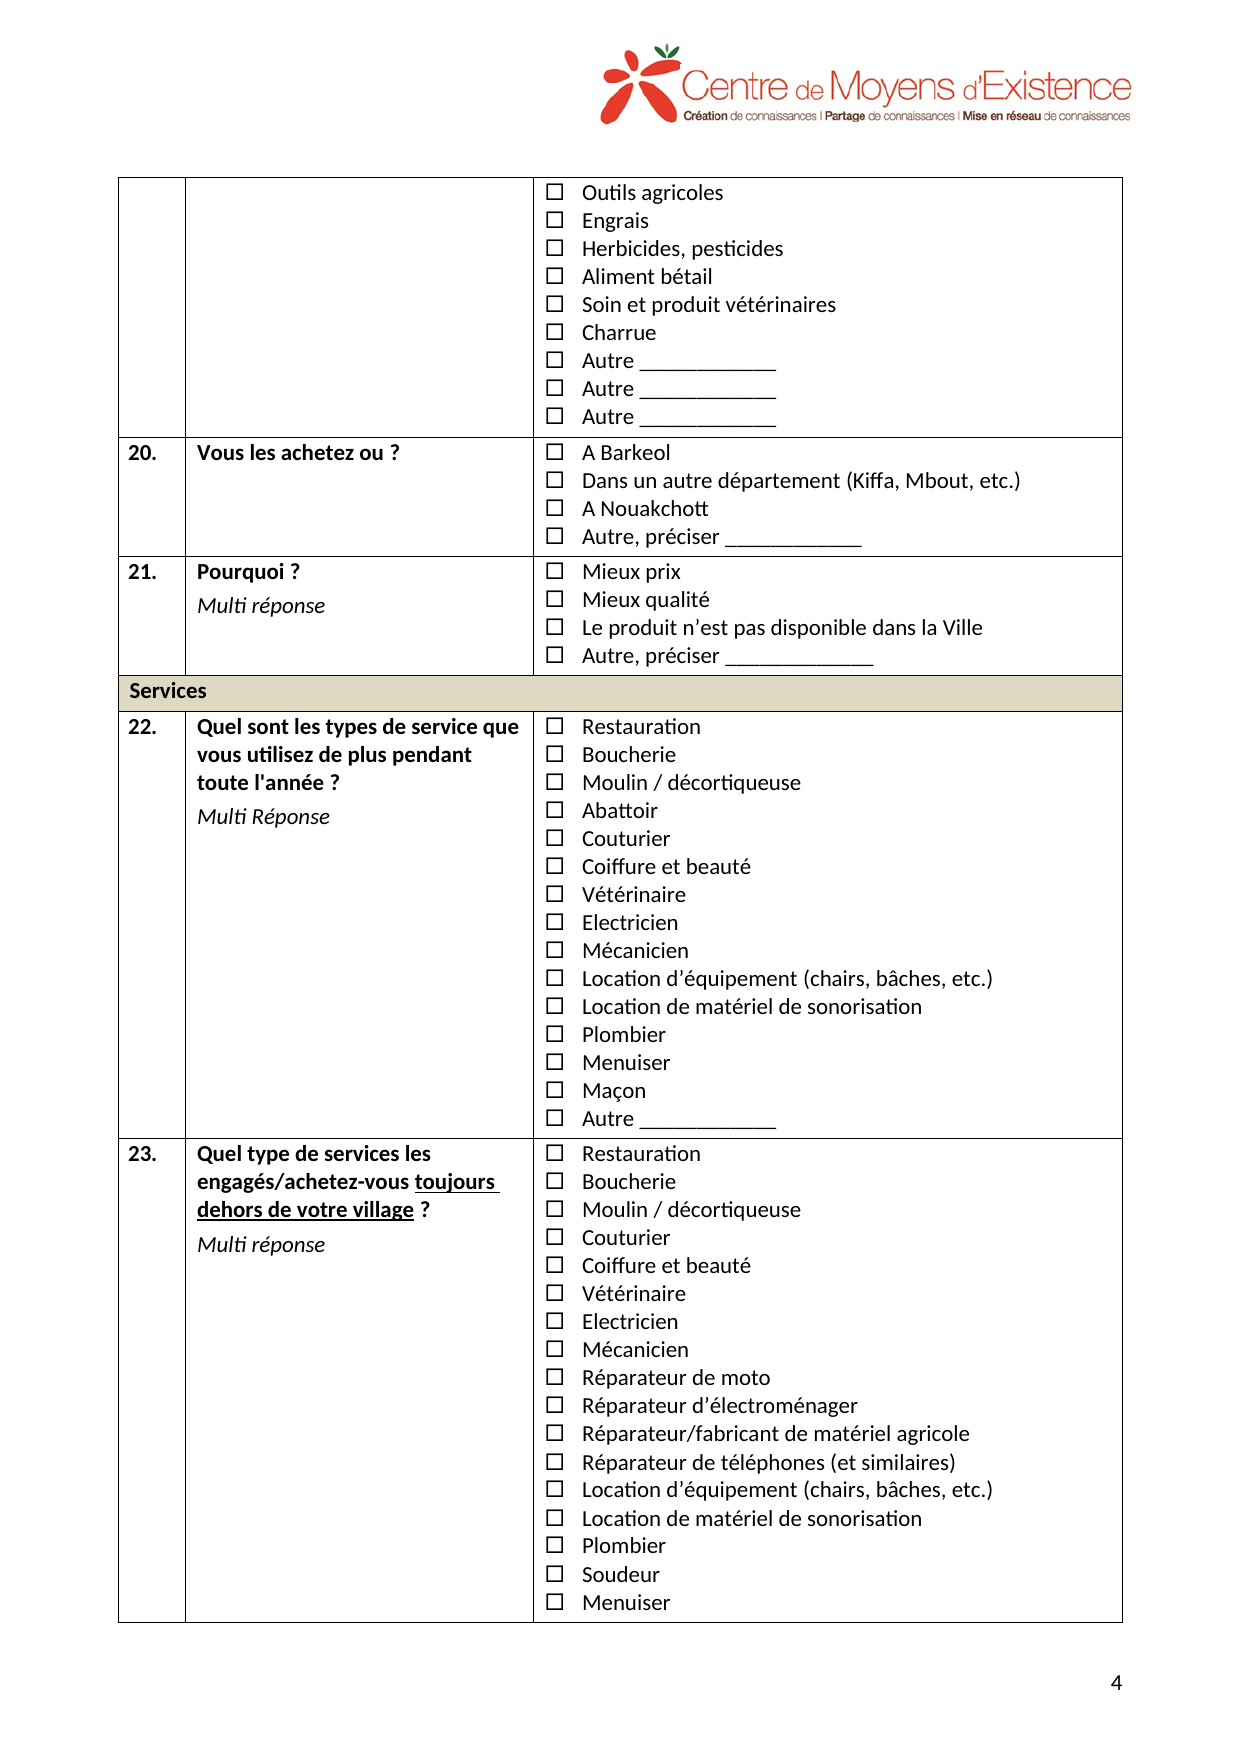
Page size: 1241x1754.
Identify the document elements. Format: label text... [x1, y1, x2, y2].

table_cell A Barkeol Dans un autre département (Kiffa, Mbout, etc.) A Nouakchott Autre, préciser ____________ [534, 438, 1122, 556]
table_cell [119, 178, 185, 437]
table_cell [186, 1139, 533, 1622]
table_cell [119, 712, 185, 1138]
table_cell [186, 178, 533, 437]
table_cell [119, 557, 185, 675]
table_cell Mieux prix Mieux qualité Le produit n’est pas disponible dans la Ville Autre, préciser _____________ [534, 557, 1122, 675]
table_cell [119, 438, 185, 556]
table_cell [534, 1139, 1122, 1622]
table_cell Vous les achetez ou ? [186, 438, 533, 556]
table_cell Pourquoi ? Multi réponse [186, 557, 533, 675]
table_cell Restauration Boucherie Moulin / décortiqueuse Abattoir Couturier Coiffure et beauté Vétérinaire Electricien Mécanicien Location d’équipement (chairs, bâches, etc.) Location de matériel de sonorisation Plombier Menuiser Maçon Autre ____________ [534, 712, 1122, 1138]
table_cell Services [119, 676, 1122, 711]
picture [594, 33, 1142, 134]
table_cell Quel sont les types de service que vous utilisez de plus pendant toute l'année ? Multi Réponse [186, 712, 533, 1138]
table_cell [534, 178, 1122, 437]
table_cell [119, 1139, 185, 1622]
